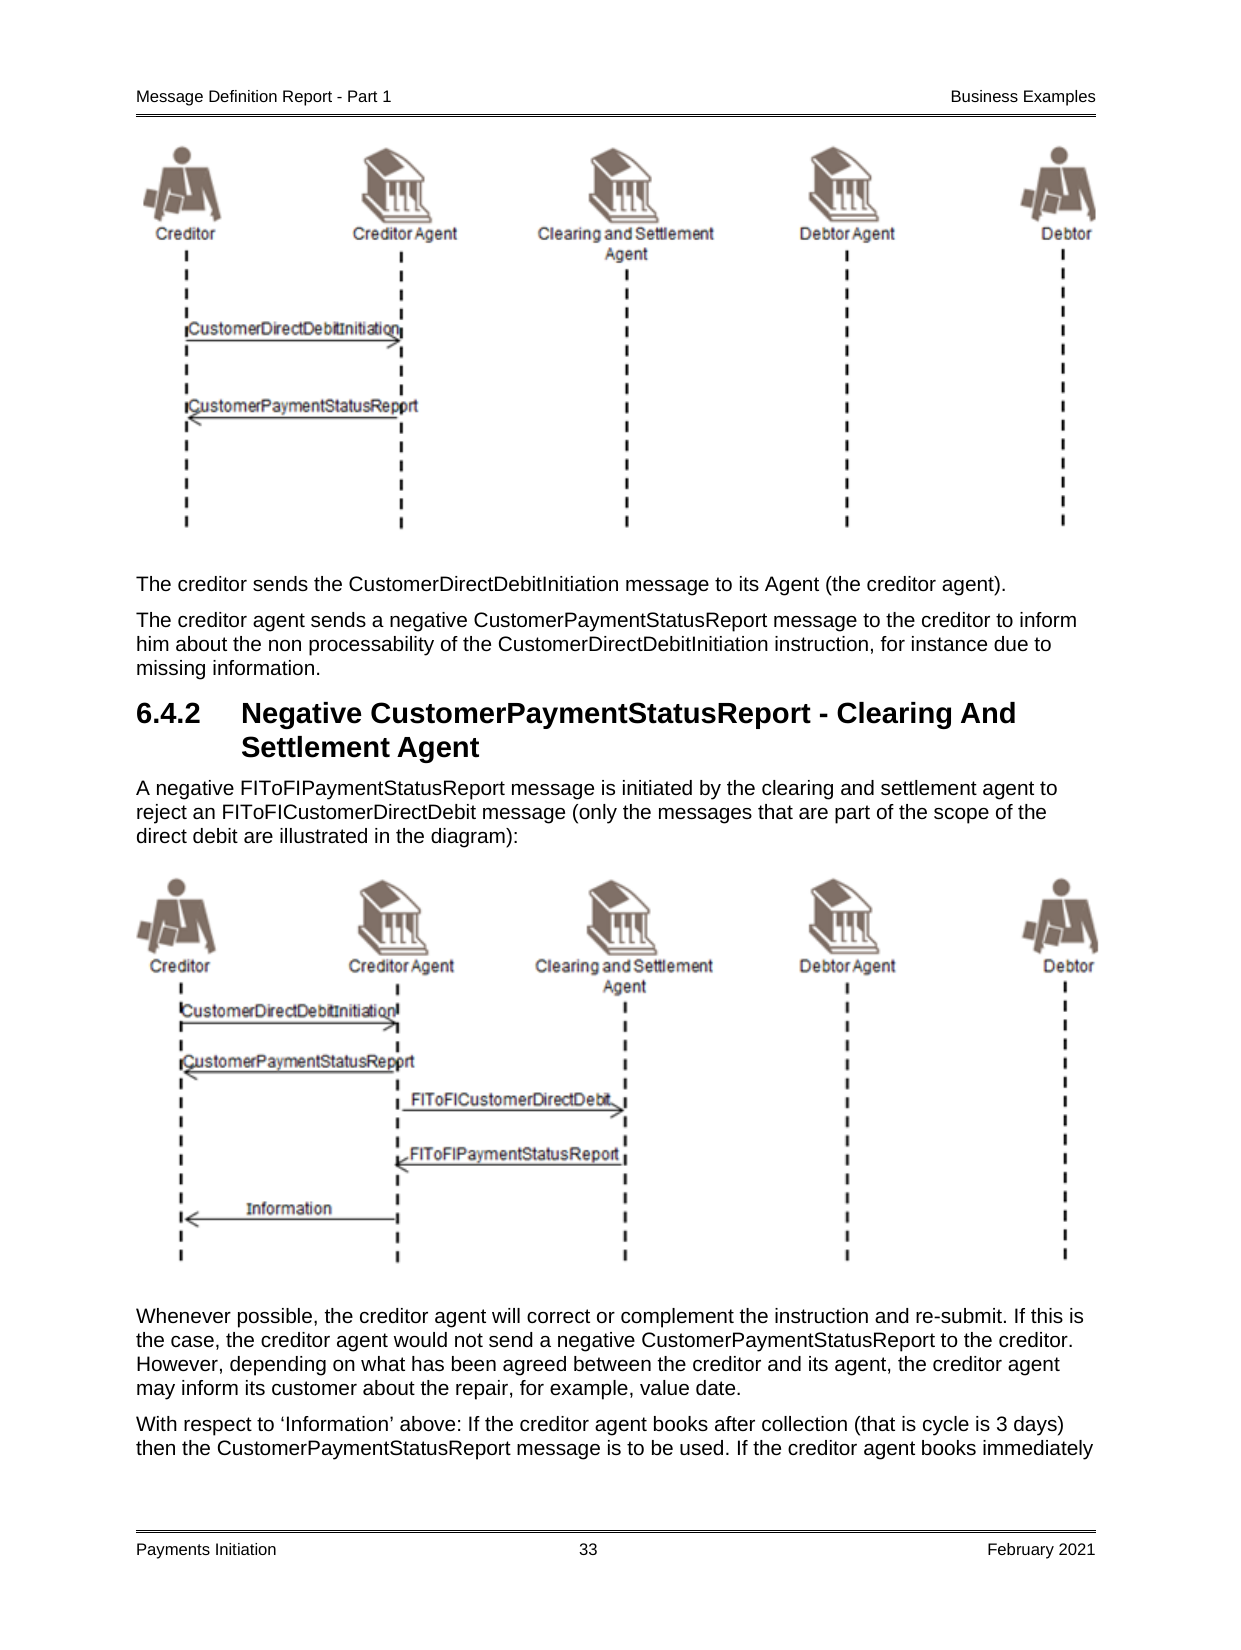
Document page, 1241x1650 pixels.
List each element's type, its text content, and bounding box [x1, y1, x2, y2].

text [136, 1412, 1104, 1460]
picture [135, 872, 1106, 1267]
text A negative FIToFIPaymentStatusReport message is initiated by the clearing and settlement agent to reject an FIToFICustomerDirectDebit message (only the messages that are part of the scope of the direct debit are illustrated in the diagram): [136, 776, 1104, 848]
text Whenever possible, the creditor agent will correct or complement the instruction and re-submit. If this is the case, the creditor agent would not send a negative CustomerPaymentStatusReport to the creditor. However, depending on what has been agreed between the creditor and its agent, the creditor agent may inform its customer about the repair, for example, value date. [136, 1304, 1104, 1400]
picture [136, 140, 1104, 534]
subtitle Negative CustomerPaymentStatusReport - Clearing And Settlement Agent [136, 696, 1104, 763]
text The creditor sends the CustomerDirectDebitInitiation message to its Agent (the creditor agent). [136, 571, 1104, 595]
text The creditor agent sends a negative CustomerPaymentStatusReport message to the creditor to inform him about the non processability of the CustomerDirectDebitInitiation instruction, for instance due to missing information. [136, 608, 1104, 680]
